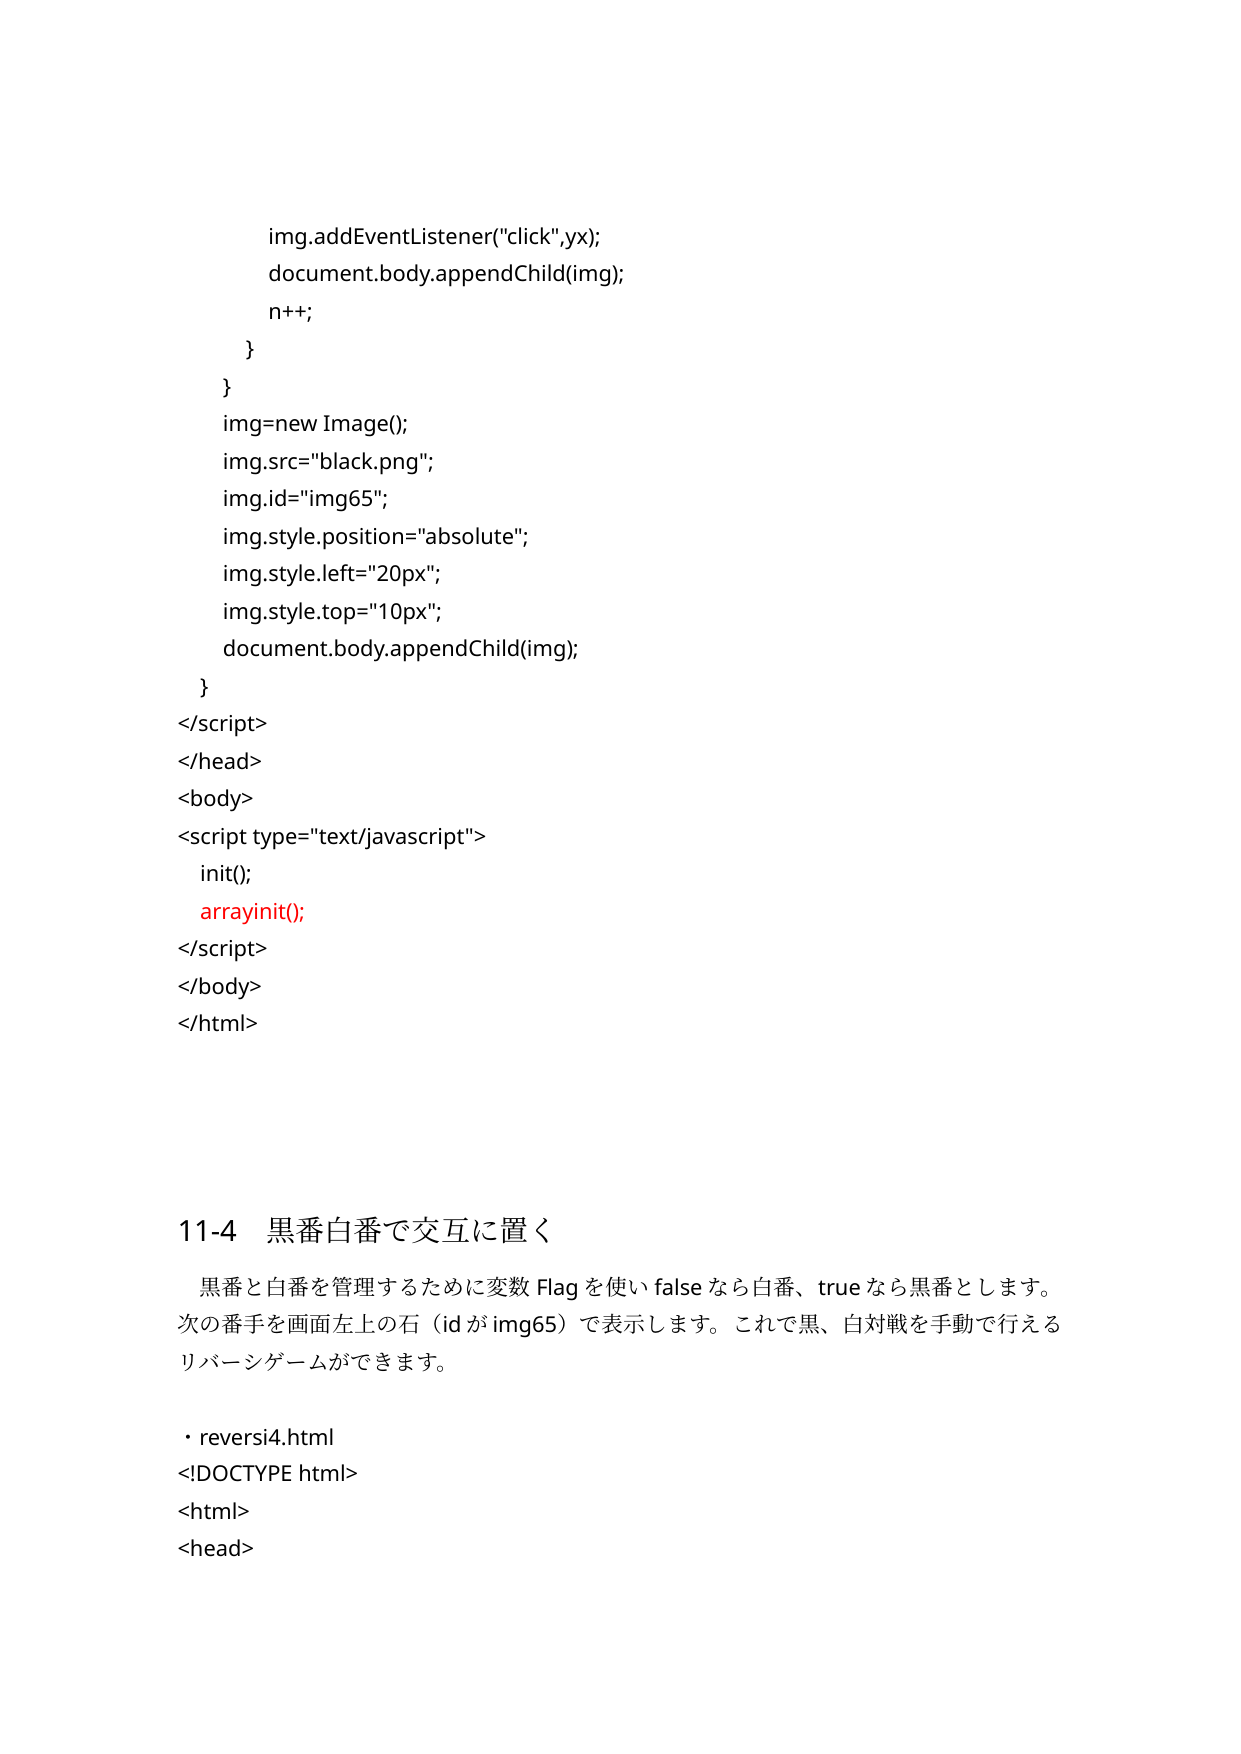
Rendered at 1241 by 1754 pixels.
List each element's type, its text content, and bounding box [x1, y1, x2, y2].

text </script> [177, 704, 1063, 742]
text 黒番と白番を管理するために変数Flagを使いfalseなら白番、trueなら黒番とします。次の番手を画面左上の石（idがimg65）で表示します。これで黒、白対戦を手動で行えるリバーシゲームができます。 [177, 1267, 1063, 1379]
text </script> [177, 929, 1063, 967]
text </body> [177, 967, 1063, 1004]
text <script type="text/javascript"> [177, 817, 1063, 854]
text init(); [177, 854, 1063, 892]
text } [177, 667, 1063, 704]
text img.style.top="10px"; [177, 592, 1063, 629]
text </head> [177, 742, 1063, 779]
text img.id="img65"; [177, 479, 1063, 517]
text img.style.left="20px"; [177, 554, 1063, 592]
text img.style.position="absolute"; [177, 517, 1063, 554]
text img.src="black.png"; [177, 442, 1063, 479]
text img.addEventListener("click",yx); [177, 217, 1063, 254]
text arrayinit(); [177, 892, 1063, 929]
text <body> [177, 779, 1063, 817]
text img=new Image(); [177, 404, 1063, 442]
text n++; [177, 292, 1063, 329]
text document.body.appendChild(img); [177, 254, 1063, 292]
text ・reversi4.html [177, 1417, 1063, 1454]
text <!DOCTYPE html> [177, 1454, 1063, 1492]
text } [177, 329, 1063, 367]
text </html> [177, 1004, 1063, 1042]
text <html> [177, 1492, 1063, 1529]
text } [177, 367, 1063, 404]
text document.body.appendChild(img); [177, 629, 1063, 667]
text 11-4 黒番白番で交互に置く [177, 1192, 1063, 1267]
text <head> [177, 1529, 1063, 1567]
